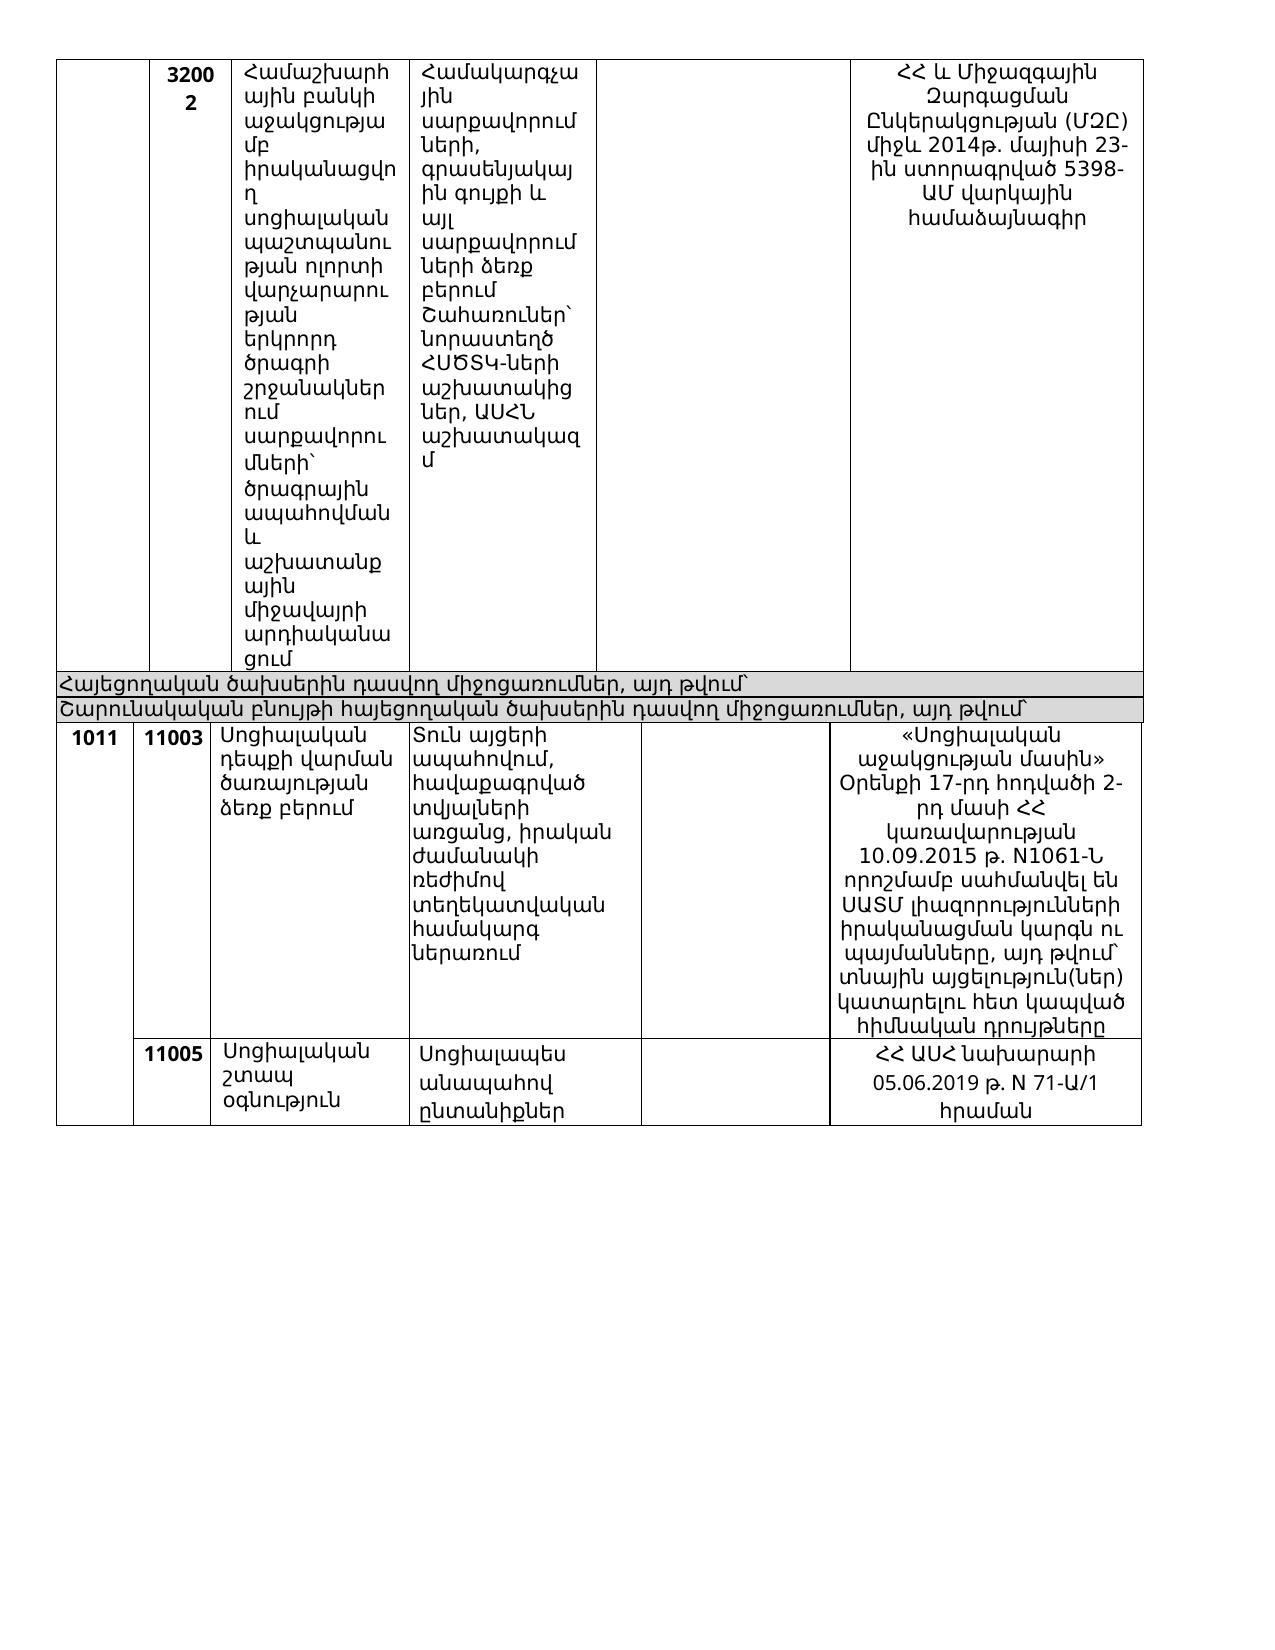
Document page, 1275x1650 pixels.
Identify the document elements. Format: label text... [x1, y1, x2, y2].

table_cell Տուն այցերի ապահովում, հավաքագրված տվյալների առցանց, իրական ժամանակի ռեժիմով տեղեկատվական համակարգ ներառում [410, 723, 641, 1038]
table_cell 1011 [57, 723, 133, 1124]
table_cell [642, 723, 829, 1038]
table_cell [597, 60, 850, 671]
table_cell ՀՀ և Միջազգային Զարգացման Ընկերակցության (ՄԶԸ) միջև 2014թ. մայիսի 23-ին ստորագրված 5398-ԱՄ վարկային համաձայնագիր [851, 60, 1143, 671]
table_cell Հայեցողական ծախսերին դասվող միջոցառումներ, այդ թվում՝ [57, 672, 1143, 696]
table_cell Սոցիալական շտապ օգնություն [211, 1039, 409, 1124]
table_cell Սոցիալապես անապահով ընտանիքներ [410, 1039, 641, 1124]
table_cell Շարունակական բնույթի հայեցողական ծախսերին դասվող միջոցառումներ, այդ թվում՝ [57, 698, 1143, 722]
table_cell 11005 [134, 1039, 210, 1124]
table_cell Համակարգչային սարքավորումների, գրասենյակային գույքի և այլ սարքավորումների ձեռք բերում Շահառուներ՝ նորաստեղծ ՀՍԾՏԿ-ների աշխատակիցներ, ԱՍՀՆ աշխատակազմ [410, 60, 596, 671]
table_cell [642, 1039, 829, 1124]
table_cell Սոցիալական դեպքի վարման ծառայության ձեռք բերում [211, 723, 409, 1038]
table_cell 32002 [150, 60, 231, 671]
table_cell Համաշխարհային բանկի աջակցությամբ իրականացվող սոցիալական պաշտպանության ոլորտի վարչարարության երկրորդ ծրագրի շրջանակներում սարքավորումների՝ ծրագրային ապահովման և աշխատանքային միջավայրի արդիականացում [232, 60, 409, 671]
table_cell ՀՀ ԱՍՀ նախարարի 05.06.2019 թ. N 71-Ա/1 հրաման [831, 1039, 1141, 1124]
table_cell «Սոցիալական աջակցության մասին» Օրենքի 17-րդ հոդվածի 2-րդ մասի ՀՀ կառավարության 10.09.2015 թ. N1061-Ն որոշմամբ սահմանվել են ՍԱՏՄ լիազորությունների իրականացման կարգն ու պայմանները, այդ թվում՝ տնային այցելություն(ներ) կատարելու հետ կապված հիմնական դրույթները [831, 723, 1141, 1038]
table_cell 11003 [134, 723, 210, 1038]
